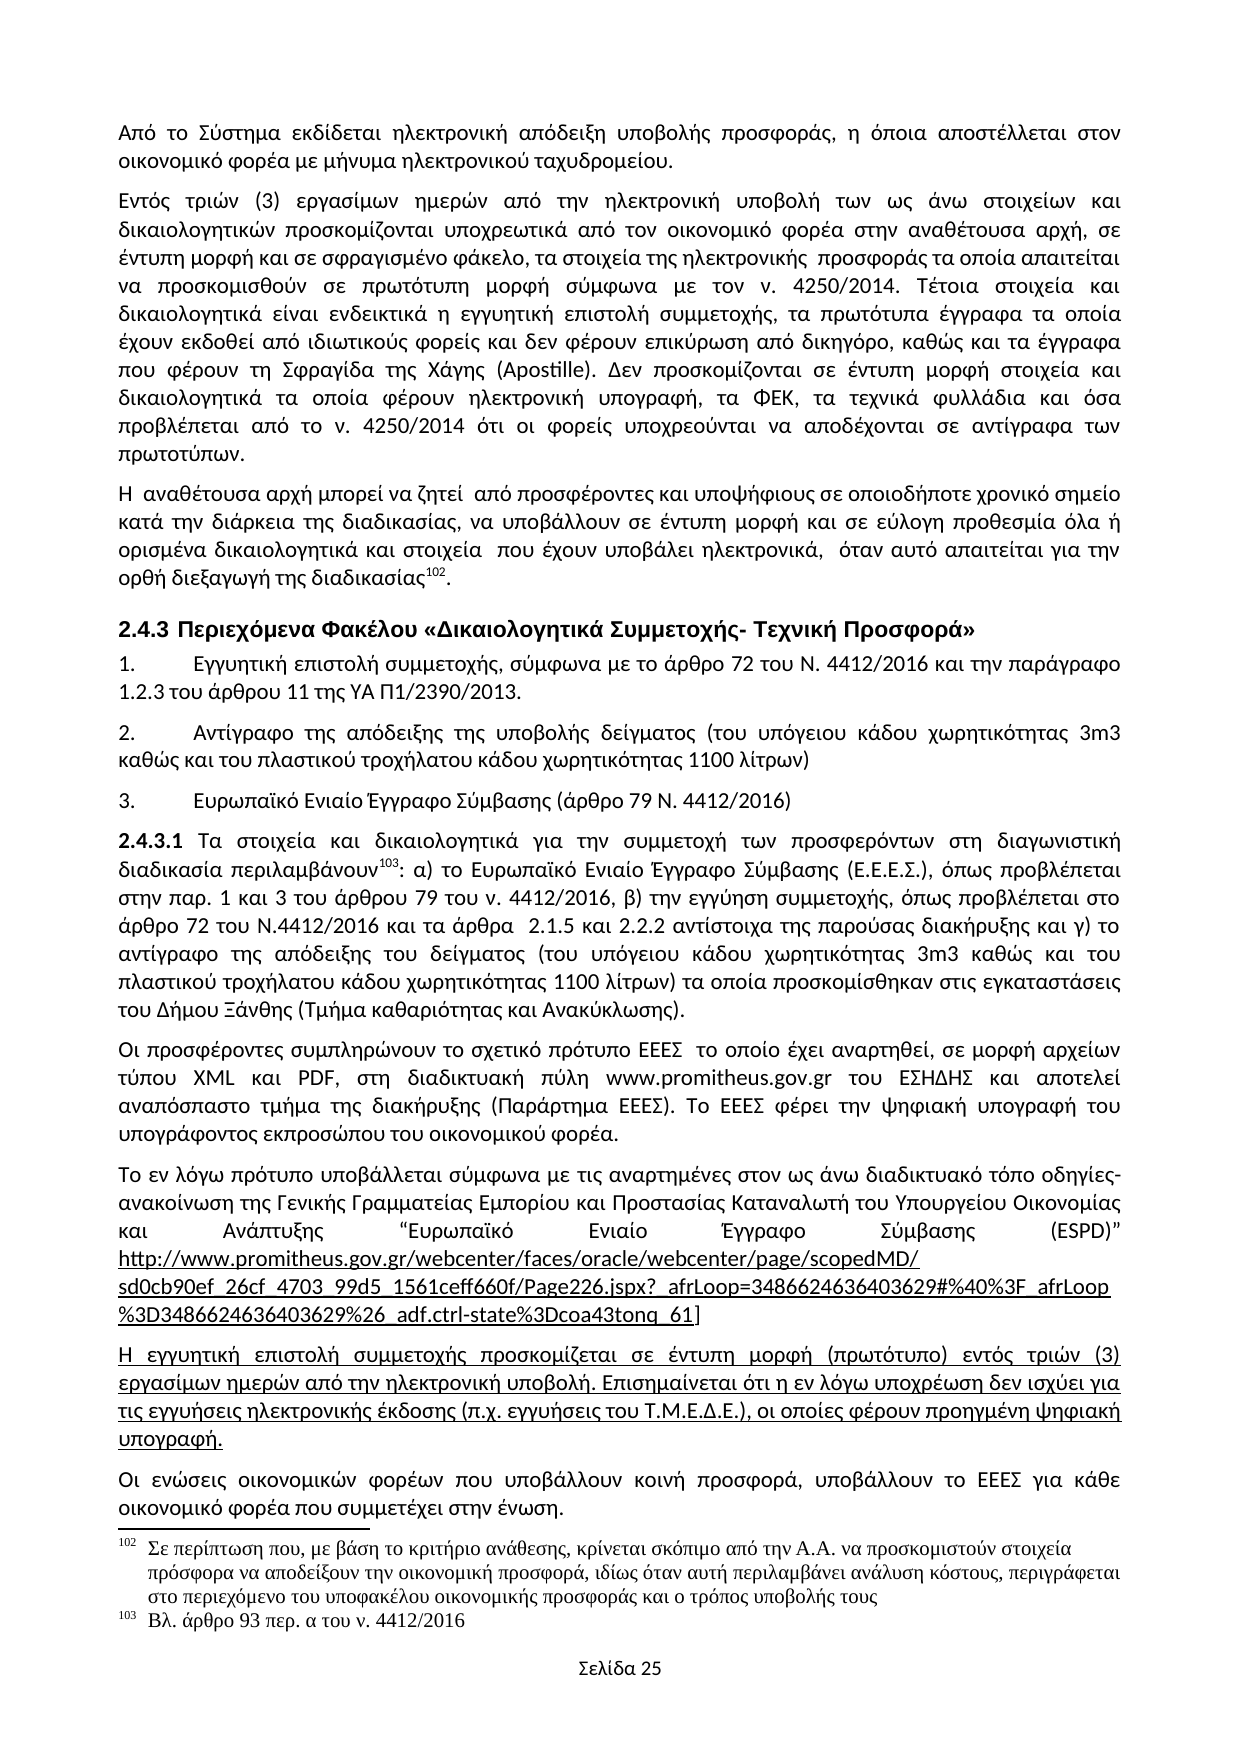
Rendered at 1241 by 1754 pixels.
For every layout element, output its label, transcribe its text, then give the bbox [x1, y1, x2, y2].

text 3. Ευρωπαϊκό Ενιαίο Έγγραφο Σύμβασης (άρθρο 79 Ν. 4412/2016) [118, 786, 1122, 814]
text Η εγγυητική επιστολή συμμετοχής προσκομίζεται σε έντυπη μορφή (πρωτότυπο) εντός τριών (3) εργασίμων ημερών από την ηλεκτρονική υποβολή. Επισημαίνεται ότι η εν λόγω υποχρέωση δεν ισχύει για τις εγγυήσεις ηλεκτρονικής έκδοσης (π.χ. εγγυήσεις του Τ.Μ.Ε.Δ.Ε.), οι οποίες φέρουν προηγμένη ψηφιακή υπογραφή. [118, 1422, 1122, 1453]
text Οι ενώσεις οικονομικών φορέων που υποβάλλουν κοινή προσφορά, υποβάλλουν το ΕΕΕΣ για κάθε οικονομικό φορέα που συμμετέχει στην ένωση. [118, 1465, 1122, 1521]
subtitle 2.4.3 Περιεχόμενα Φακέλου «Δικαιολογητικά Συμμετοχής- Τεχνική Προσφορά» [118, 616, 1122, 643]
text Το εν λόγω πρότυπο υποβάλλεται σύμφωνα με τις αναρτημένες στον ως άνω διαδικτυακό τόπο οδηγίες- ανακοίνωση της Γενικής Γραμματείας Εμπορίου και Προστασίας Καταναλωτή του Υπουργείου Οικονομίας και Ανάπτυξης “Ευρωπαϊκό Ενιαίο Έγγραφο Σύμβασης (ESPD)” http://www.promitheus.gov.gr/webcenter/faces/oracle/webcenter/page/scopedMD/sd0cb90ef_26cf_4703_99d5_1561ceff660f/Page226.jspx?_afrLoop=3486624636403629#%40%3F_afrLoop%3D3486624636403629%26_adf.ctrl-state%3Dcoa43tonq_61] [118, 1160, 1122, 1328]
text 1. Εγγυητική επιστολή συμμετοχής, σύμφωνα με το άρθρο 72 του Ν. 4412/2016 και την παράγραφο 1.2.3 του άρθρου 11 της ΥΑ Π1/2390/2013. [118, 649, 1122, 705]
text Από το Σύστημα εκδίδεται ηλεκτρονική απόδειξη υποβολής προσφοράς, η όποια αποστέλλεται στον οικονομικό φορέα με μήνυμα ηλεκτρονικού ταχυδρομείου. [118, 118, 1122, 174]
text Η εγγυητική επιστολή συμμετοχής προσκομίζεται σε έντυπη μορφή (πρωτότυπο) εντός τριών (3) εργασίμων ημερών από την ηλεκτρονική υποβολή. Επισημαίνεται ότι η εν λόγω υποχρέωση δεν ισχύει για τις εγγυήσεις ηλεκτρονικής έκδοσης (π.χ. εγγυήσεις του Τ.Μ.Ε.Δ.Ε.), οι οποίες φέρουν προηγμένη ψηφιακή υπογραφή. [118, 1341, 1122, 1421]
text 2. Αντίγραφο της απόδειξης της υποβολής δείγματος (του υπόγειου κάδου χωρητικότητας 3m3 καθώς και του πλαστικού τροχήλατου κάδου χωρητικότητας 1100 λίτρων) [118, 718, 1122, 774]
text Εντός τριών (3) εργασίμων ημερών από την ηλεκτρονική υποβολή των ως άνω στοιχείων και δικαιολογητικών προσκομίζονται υποχρεωτικά από τον οικονομικό φορέα στην αναθέτουσα αρχή, σε έντυπη μορφή και σε σφραγισμένο φάκελο, τα στοιχεία της ηλεκτρονικής προσφοράς τα οποία απαιτείται να προσκομισθούν σε πρωτότυπη μορφή σύμφωνα με τον ν. 4250/2014. Τέτοια στοιχεία και δικαιολογητικά είναι ενδεικτικά η εγγυητική επιστολή συμμετοχής, τα πρωτότυπα έγγραφα τα οποία έχουν εκδοθεί από ιδιωτικούς φορείς και δεν φέρουν επικύρωση από δικηγόρο, καθώς και τα έγγραφα που φέρουν τη Σφραγίδα της Χάγης (Apostille). Δεν προσκομίζονται σε έντυπη μορφή στοιχεία και δικαιολογητικά τα οποία φέρουν ηλεκτρονική υπογραφή, τα ΦΕΚ, τα τεχνικά φυλλάδια και όσα προβλέπεται από το ν. 4250/2014 ότι οι φορείς υποχρεούνται να αποδέχονται σε αντίγραφα των πρωτοτύπων. [118, 187, 1122, 467]
text 2.4.3.1 Τα στοιχεία και δικαιολογητικά για την συμμετοχή των προσφερόντων στη διαγωνιστική διαδικασία περιλαμβάνουν: α) το Ευρωπαϊκό Ενιαίο Έγγραφο Σύμβασης (Ε.Ε.Ε.Σ.), όπως προβλέπεται στην παρ. 1 και 3 του άρθρου 79 του ν. 4412/2016, β) την εγγύηση συμμετοχής, όπως προβλέπεται στο άρθρο 72 του Ν.4412/2016 και τα άρθρα 2.1.5 και 2.2.2 αντίστοιχα της παρούσας διακήρυξης και γ) το αντίγραφο της απόδειξης του δείγματος (του υπόγειου κάδου χωρητικότητας 3m3 καθώς και του πλαστικού τροχήλατου κάδου χωρητικότητας 1100 λίτρων) τα οποία προσκομίσθηκαν στις εγκαταστάσεις του Δήμου Ξάνθης (Τμήμα καθαριότητας και Ανακύκλωσης). [118, 827, 1122, 1023]
text Η αναθέτουσα αρχή μπορεί να ζητεί από προσφέροντες και υποψήφιους σε οποιοδήποτε χρονικό σημείο κατά την διάρκεια της διαδικασίας, να υποβάλλουν σε έντυπη μορφή και σε εύλογη προθεσμία όλα ή ορισμένα δικαιολογητικά και στοιχεία που έχουν υποβάλει ηλεκτρονικά, όταν αυτό απαιτείται για την ορθή διεξαγωγή της διαδικασίας. [118, 479, 1122, 591]
text Οι προσφέροντες συμπληρώνουν το σχετικό πρότυπο ΕΕΕΣ το οποίο έχει αναρτηθεί, σε μορφή αρχείων τύπου XML και PDF, στη διαδικτυακή πύλη www.promitheus.gov.gr του ΕΣΗΔΗΣ και αποτελεί αναπόσπαστο τμήμα της διακήρυξης (Παράρτημα ΕΕΕΣ). Το ΕΕΕΣ φέρει την ψηφιακή υπογραφή του υπογράφοντος εκπροσώπου του οικονομικού φορέα. [118, 1035, 1122, 1147]
